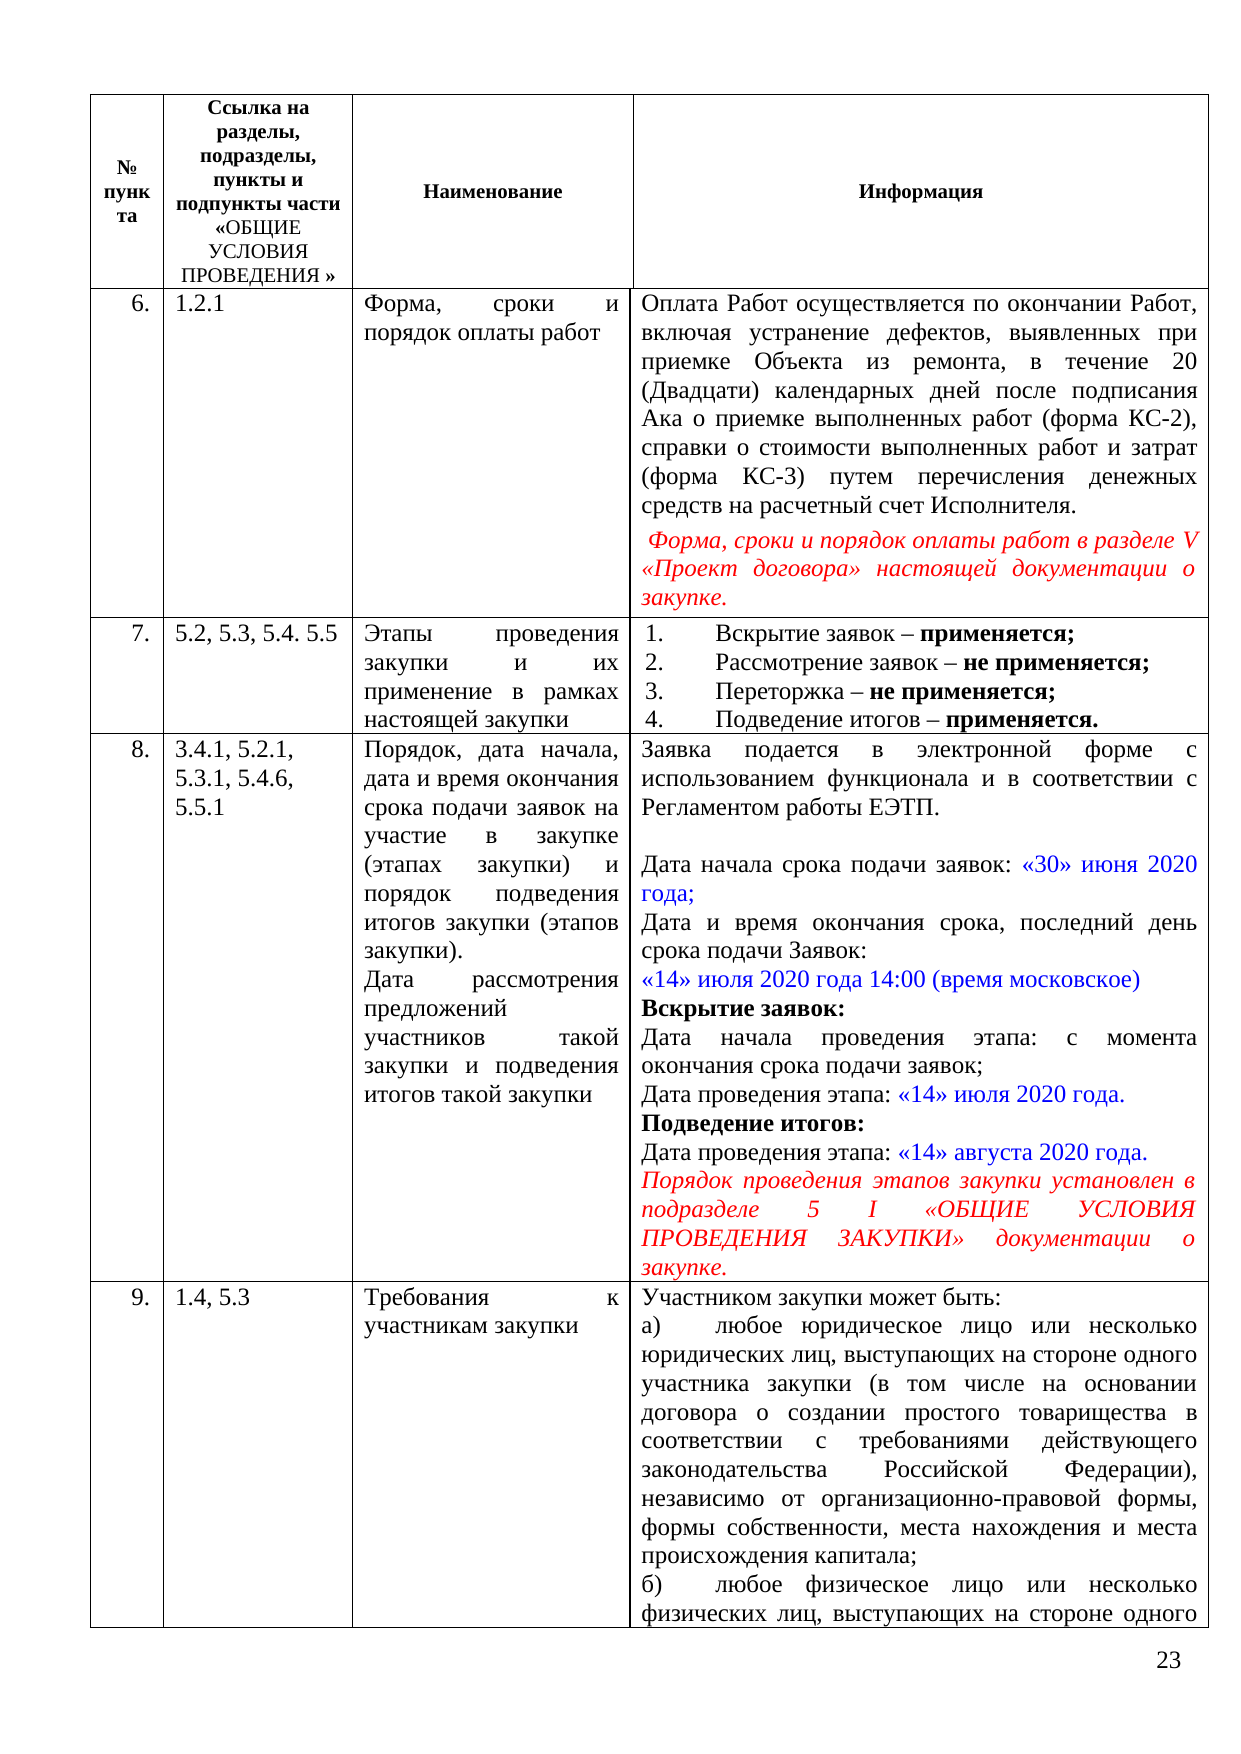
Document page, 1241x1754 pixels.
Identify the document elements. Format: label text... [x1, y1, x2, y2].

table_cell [631, 1282, 1208, 1627]
table_cell 5.2, 5.3, 5.4. 5.5 [164, 618, 352, 733]
table_header Ссылка на разделы, подразделы, пункты и подпункты части «ОБЩИЕ УСЛОВИЯ ПРОВЕДЕНИЯ » [164, 95, 352, 287]
table_cell Вскрытие заявок – применяется; Рассмотрение заявок – не применяется; Переторжка – не применяется; Подведение итогов – применяется. [631, 618, 1208, 733]
table_header Наименование [353, 95, 633, 287]
table_cell [91, 734, 163, 1281]
table_cell [91, 618, 163, 733]
table_header Информация [634, 95, 1208, 287]
table_cell Заявка подается в электронной форме с использованием функционала и в соответствии с Регламентом работы ЕЭТП. Дата начала срока подачи заявок: «30» июня 2020 года; Дата и время окончания срока, последний день срока подачи Заявок: «14» июля 2020 года 14:00 (время московское) Вскрытие заявок: Дата начала проведения этапа: с момента окончания срока подачи заявок; Дата проведения этапа: «14» июля 2020 года. Подведение итогов: Дата проведения этапа: «14» августа 2020 года. Порядок проведения этапов закупки установлен в подразделе 5 I «ОБЩИЕ УСЛОВИЯ ПРОВЕДЕНИЯ ЗАКУПКИ» документации о закупке. [631, 734, 1208, 1281]
table_cell 1.4, 5.3 [164, 1282, 352, 1627]
table_cell 1.2.1 [164, 289, 352, 617]
table_cell [91, 289, 163, 617]
table_cell Требования к участникам закупки [353, 1282, 629, 1627]
table_header № пункта [91, 95, 163, 287]
table_cell Этапы проведения закупки и их применение в рамках настоящей закупки [353, 618, 629, 733]
table_cell [91, 1282, 163, 1627]
table_cell Форма, сроки и порядок оплаты работ [353, 289, 629, 617]
table_cell 3.4.1, 5.2.1, 5.3.1, 5.4.6, 5.5.1 [164, 734, 352, 1281]
table_cell Порядок, дата начала, дата и время окончания срока подачи заявок на участие в закупке (этапах закупки) и порядок подведения итогов закупки (этапов закупки). Дата рассмотрения предложений участников такой закупки и подведения итогов такой закупки [353, 734, 629, 1281]
table_cell Оплата Работ осуществляется по окончании Работ, включая устранение дефектов, выявленных при приемке Объекта из ремонта, в течение 20 (Двадцати) календарных дней после подписания Ака о приемке выполненных работ (форма КС-2), справки о стоимости выполненных работ и затрат (форма КС-3) путем перечисления денежных средств на расчетный счет Исполнителя. Форма, сроки и порядок оплаты работ в разделе V «Проект договора» настоящей документации о закупке. [631, 289, 1208, 617]
